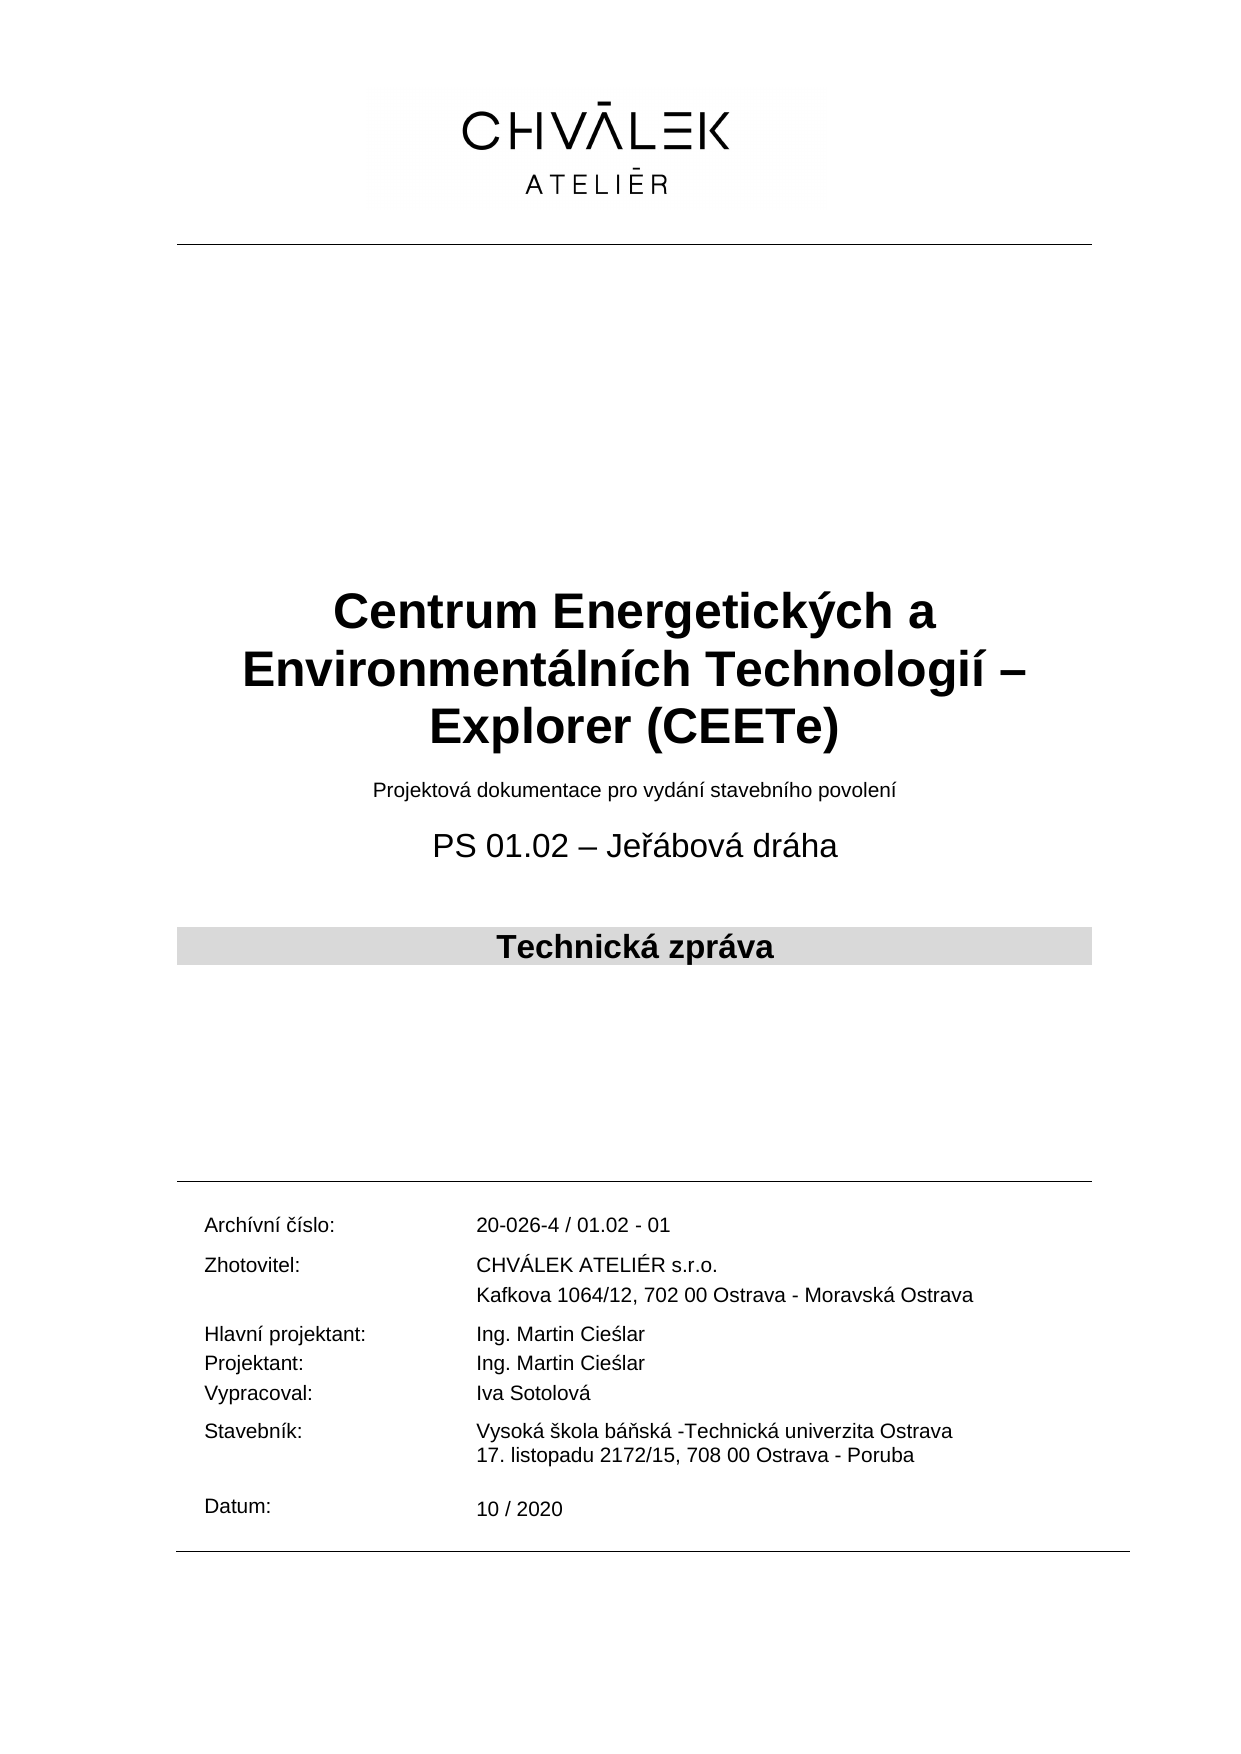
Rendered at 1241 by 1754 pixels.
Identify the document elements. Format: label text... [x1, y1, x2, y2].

picture [365, 87, 827, 213]
text Technická zpráva [177, 927, 1092, 965]
table_header [169, 1208, 1240, 1552]
text Explorer (CEETe) [177, 697, 1092, 754]
text PS 01.02 – Jeřábová dráha [177, 826, 1092, 864]
text Centrum Energetických a [177, 582, 1092, 639]
text Projektová dokumentace pro vydání stavebního povolení [177, 778, 1092, 802]
text Environmentálních Technologií – [177, 639, 1092, 697]
